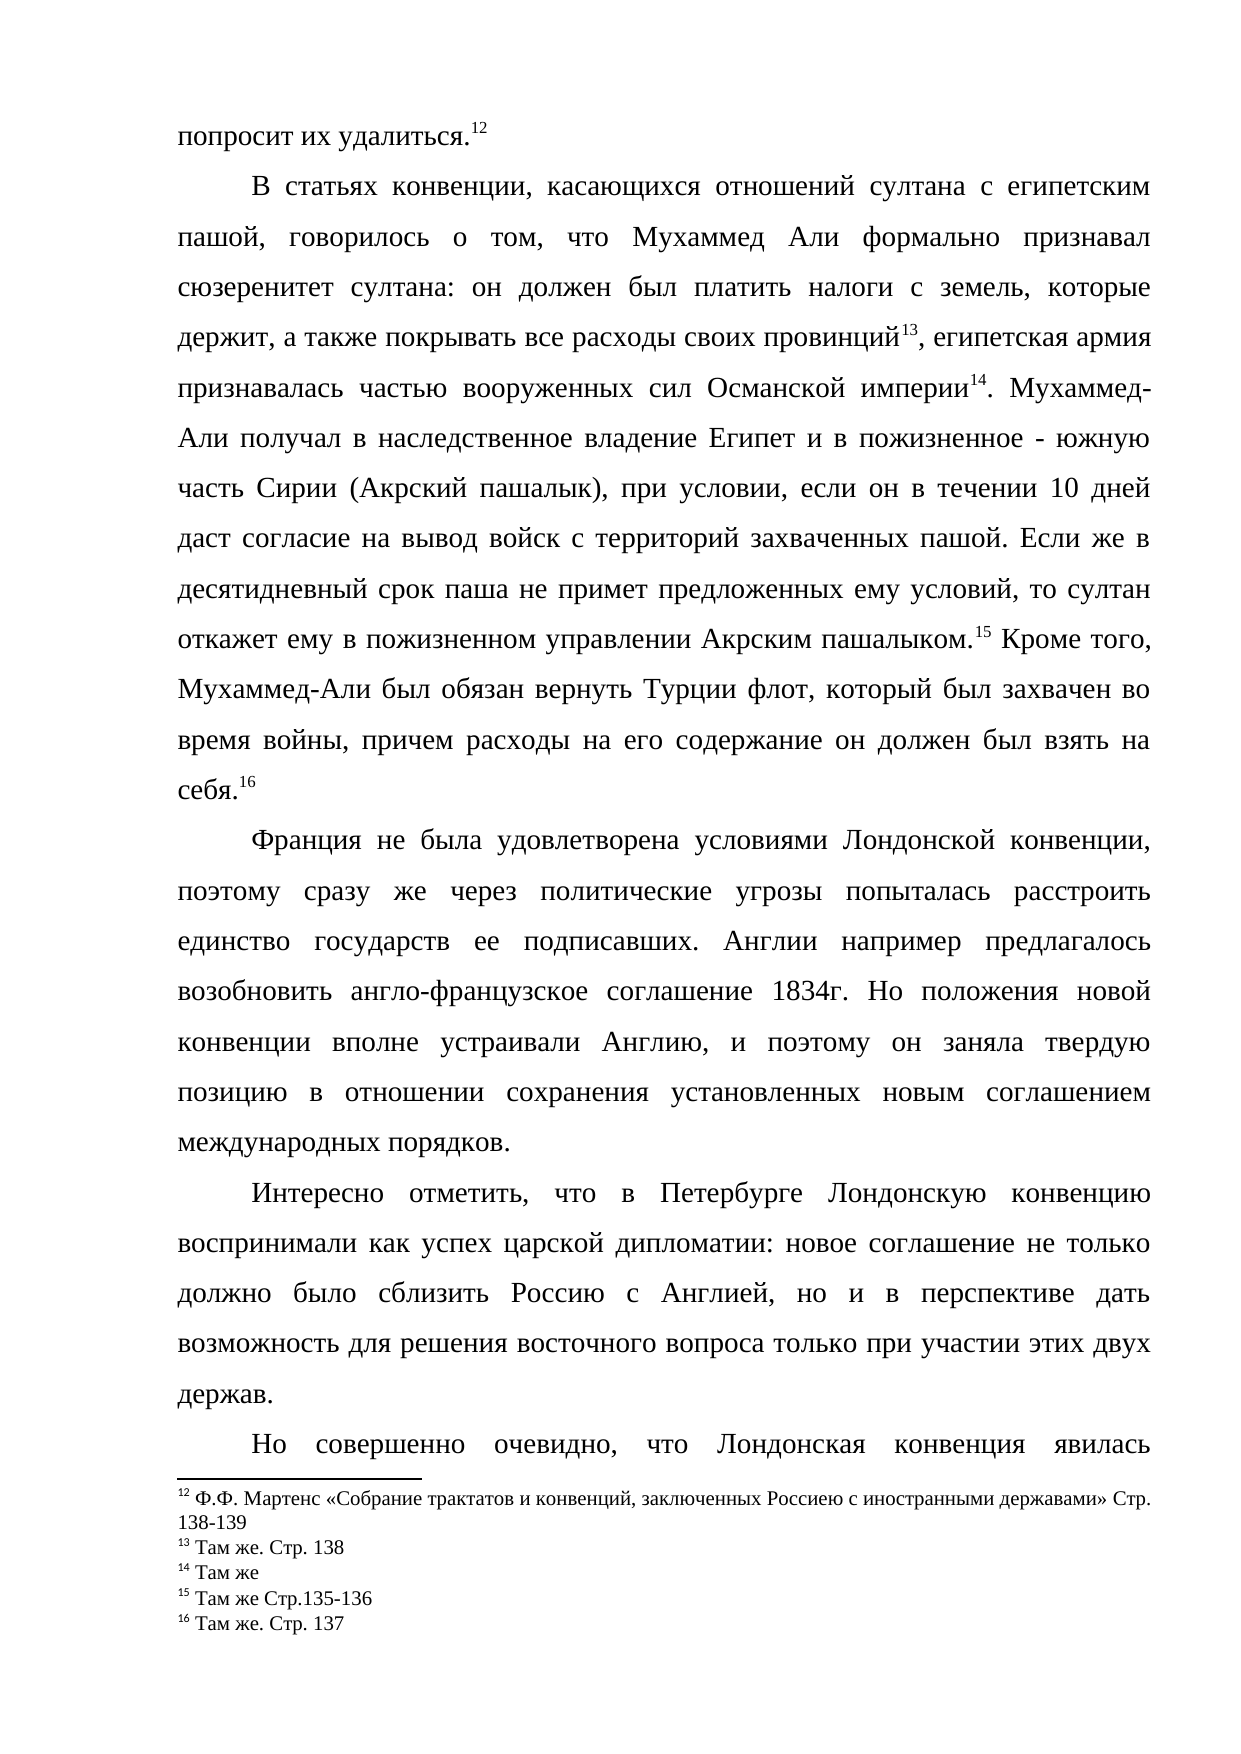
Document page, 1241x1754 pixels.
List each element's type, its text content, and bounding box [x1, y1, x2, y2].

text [177, 118, 1152, 152]
text Интересно отметить, что в Петербурге Лондонскую конвенцию воспринимали как успех царской дипломатии: новое соглашение не только должно было сблизить Россию с Англией, но и в перспективе дать возможность для решения восточного вопроса только при участии этих двух держав. [177, 1175, 1152, 1409]
text Франция не была удовлетворена условиями Лондонской конвенции, поэтому сразу же через политические угрозы попыталась расстроить единство государств ее подписавших. Англии например предлагалось возобновить англо-французское соглашение 1834г. Но положения новой конвенции вполне устраивали Англию, и поэтому он заняла твердую позицию в отношении сохранения установленных новым соглашением международных порядков. [177, 822, 1152, 1158]
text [177, 1426, 1152, 1460]
text В статьях конвенции, касающихся отношений султана с египетским пашой, говорилось о том, что Мухаммед Али формально признавал сюзеренитет султана: он должен был платить налоги с земель, которые держит, а также покрывать все расходы своих провинций, египетская армия признавалась частью вооруженных сил Османской империи. Мухаммед-Али получал в наследственное владение Египет и в пожизненное - южную часть Сирии (Акрский пашалык), при условии, если он в течении 10 дней даст согласие на вывод войск с территорий захваченных пашой. Если же в десятидневный срок паша не примет предложенных ему условий, то султан откажет ему в пожизненном управлении Акрским пашалыком. Кроме того, Мухаммед-Али был обязан вернуть Турции флот, который был захвачен во время войны, причем расходы на его содержание он должен был взять на себя. [177, 168, 1152, 806]
